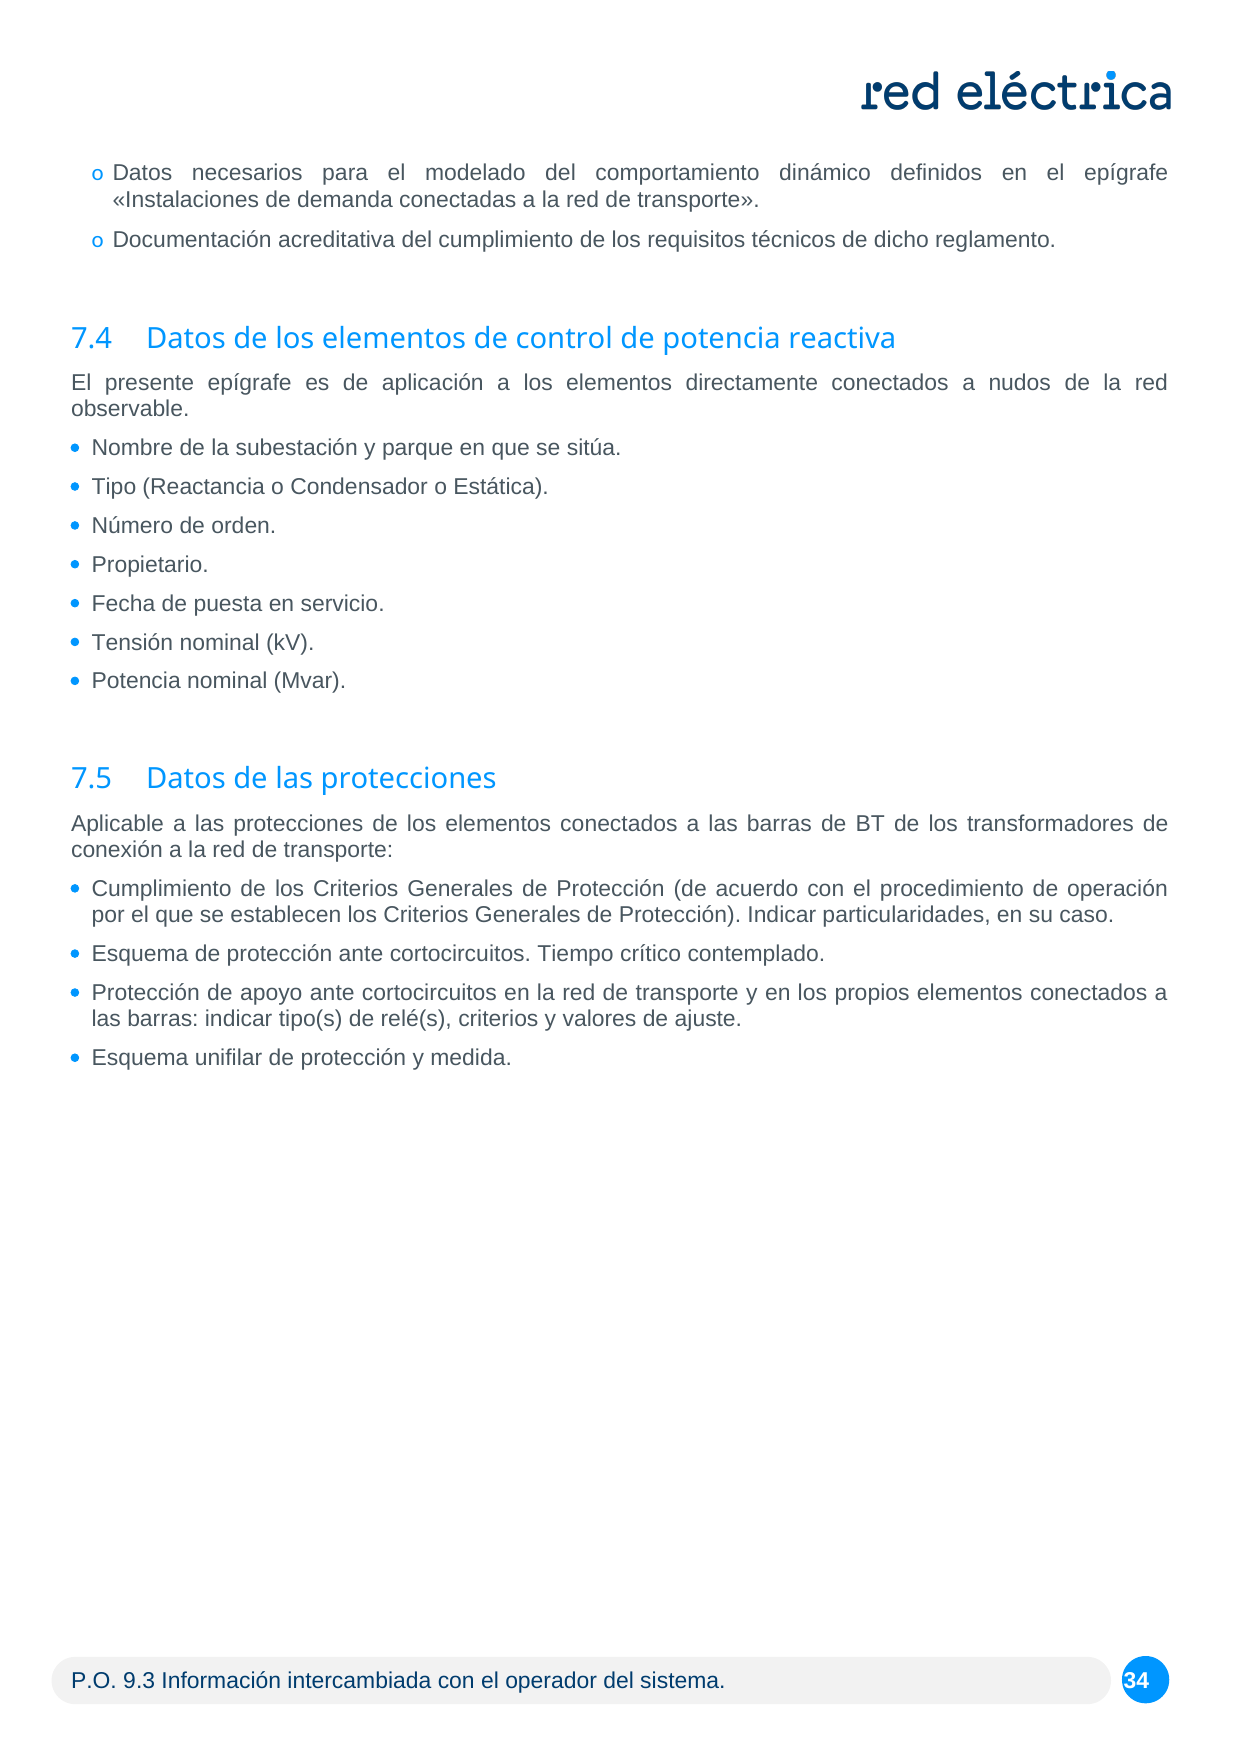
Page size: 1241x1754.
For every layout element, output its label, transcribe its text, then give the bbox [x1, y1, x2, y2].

list Protección de apoyo ante cortocircuitos en la red de transporte y en los propios elementos conectados a las barras: indicar tipo(s) de relé(s), criterios y valores de ajuste. [71, 979, 1169, 1032]
text Aplicable a las protecciones de los elementos conectados a las barras de BT de los transformadores de conexión a la red de transporte: [71, 810, 1169, 862]
text Datos de los elementos de control de potencia reactiva [71, 317, 1169, 357]
list Documentación acreditativa del cumplimiento de los requisitos técnicos de dicho reglamento. [91, 225, 1169, 253]
list Propietario. [71, 551, 1169, 577]
list Potencia nominal (Mvar). [71, 667, 1169, 694]
list Tensión nominal (kV). [71, 628, 1169, 655]
list Nombre de la subestación y parque en que se sitúa. [71, 434, 1169, 461]
list Fecha de puesta en servicio. [71, 590, 1169, 616]
list Esquema unifilar de protección y medida. [71, 1044, 1169, 1071]
list Tipo (Reactancia o Condensador o Estática). [71, 473, 1169, 499]
text Datos de las protecciones [71, 758, 1169, 797]
list Número de orden. [71, 512, 1169, 538]
text El presente epígrafe es de aplicación a los elementos directamente conectados a nudos de la red observable. [71, 369, 1169, 422]
list Esquema de protección ante cortocircuitos. Tiempo crítico contemplado. [71, 940, 1169, 967]
list Datos necesarios para el modelado del comportamiento dinámico definidos en el epígrafe «Instalaciones de demanda conectadas a la red de transporte». [91, 158, 1169, 212]
picture [861, 71, 1171, 110]
list Cumplimiento de los Criterios Generales de Protección (de acuerdo con el procedimiento de operación por el que se establecen los Criterios Generales de Protección). Indicar particularidades, en su caso. [71, 875, 1169, 928]
